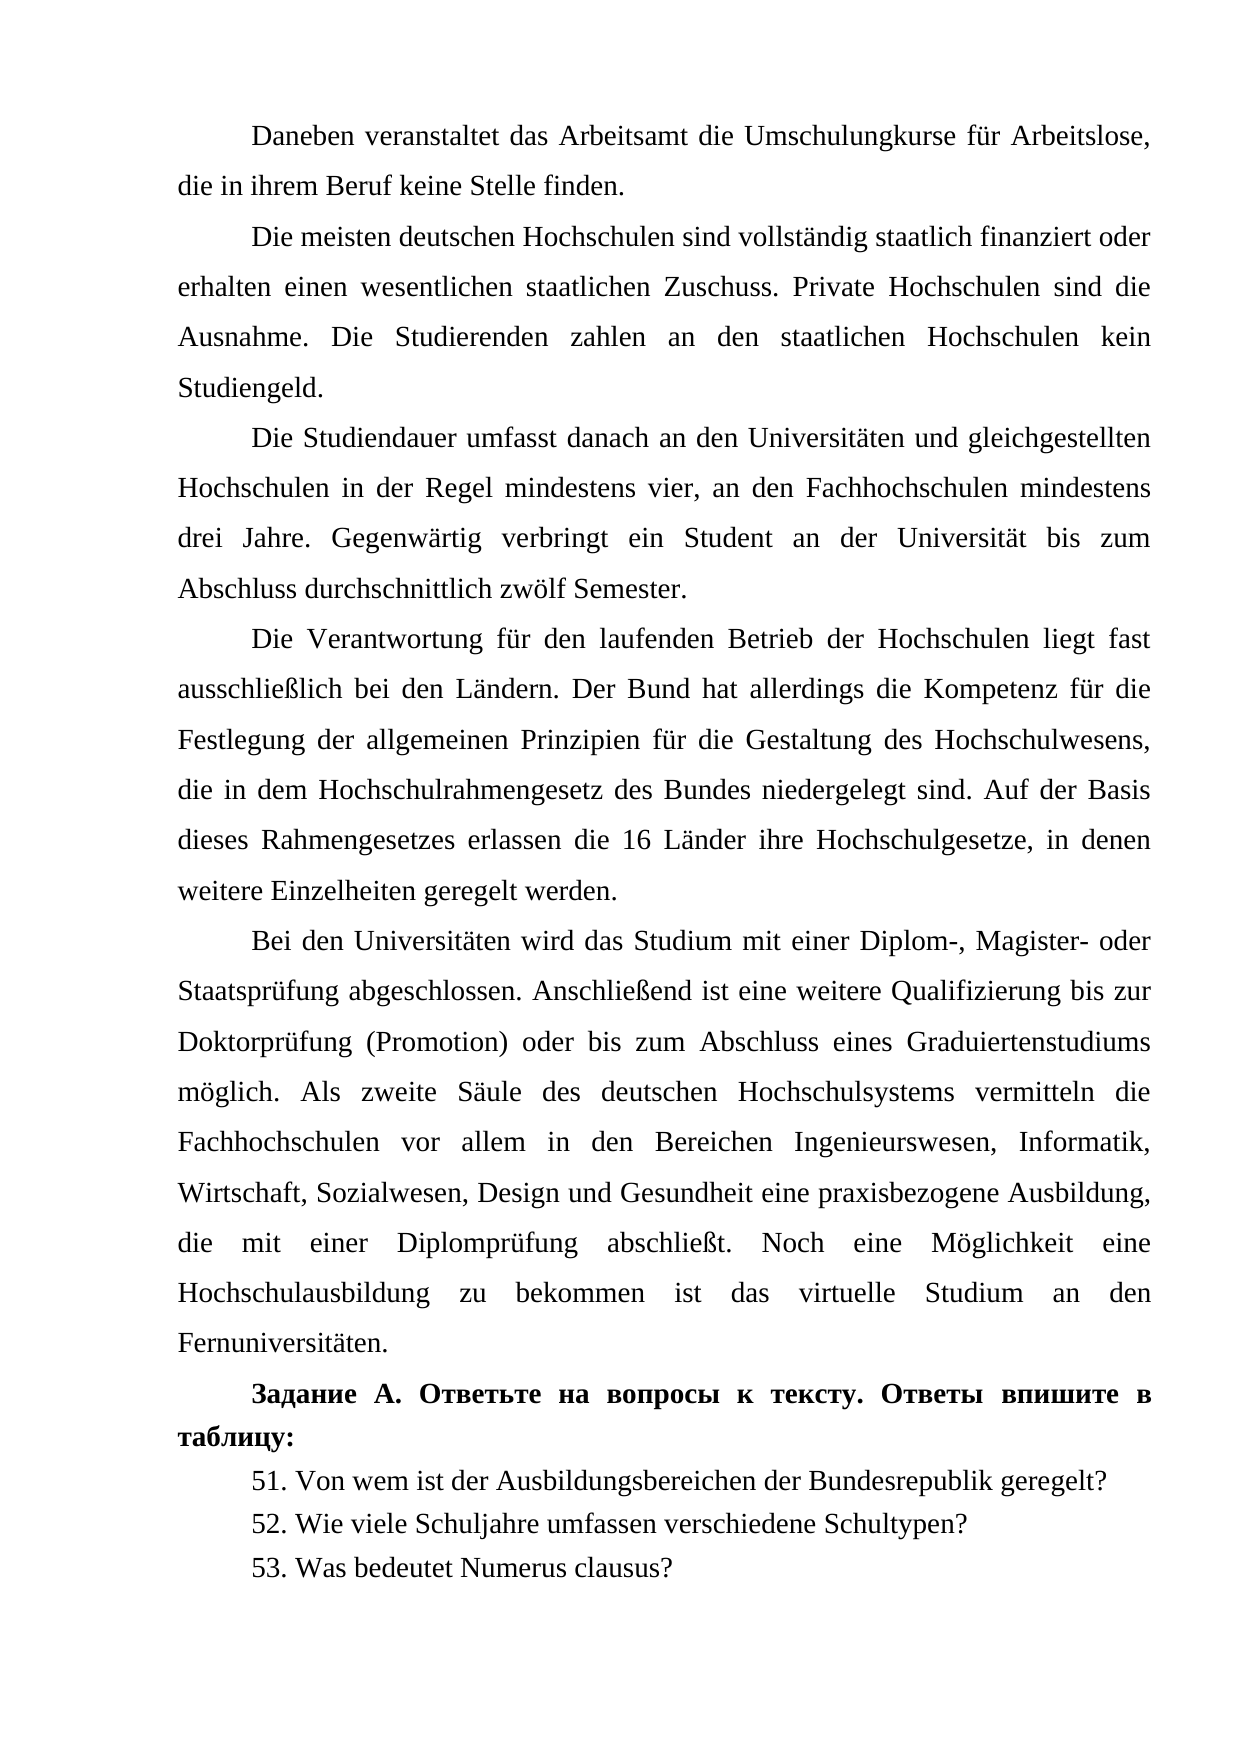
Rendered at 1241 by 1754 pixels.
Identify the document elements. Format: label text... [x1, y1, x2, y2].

text 53. Was bedeutet Numerus clausus? [177, 1550, 1152, 1584]
text 51. Von wem ist der Ausbildungsbereichen der Bundesrepublik geregelt? [177, 1463, 1152, 1497]
text 52. Wie viele Schuljahre umfassen verschiedene Schultypen? [177, 1507, 1152, 1540]
text Bei den Universitäten wird das Studium mit einer Diplom-, Magister- oder Staatsprüfung abgeschlossen. Anschließend ist eine weitere Qualifizierung bis zur Doktorprüfung (Promotion) oder bis zum Abschluss eines Graduiertenstudiums möglich. Als zweite Säule des deutschen Hochschulsystems vermitteln die Fachhochschulen vor allem in den Bereichen Ingenieurswesen, Informatik, Wirtschaft, Sozialwesen, Design und Gesundheit eine praxisbezogene Ausbildung, die mit einer Diplomprüfung abschließt. Noch eine Möglichkeit eine Hochschulausbildung zu bekommen ist das virtuelle Studium an den Fernuniversitäten. [177, 923, 1152, 1359]
text Die Verantwortung für den laufenden Betrieb der Hochschulen liegt fast ausschließlich bei den Ländern. Der Bund hat allerdings die Kompetenz für die Festlegung der allgemeinen Prinzipien für die Gestaltung des Hochschulwesens, die in dem Hochschulrahmengesetz des Bundes niedergelegt sind. Auf der Basis dieses Rahmengesetzes erlassen die 16 Länder ihre Hochschulgesetze, in denen weitere Einzelheiten geregelt werden. [177, 621, 1152, 906]
text Задание А. Ответьте на вопросы к тексту. Ответы впишите в таблицу: [177, 1376, 1152, 1453]
text Die Studiendauer umfasst danach an den Universitäten und gleichgestellten Hochschulen in der Regel mindestens vier, an den Fachhochschulen mindestens drei Jahre. Gegenwärtig verbringt ein Student an der Universität bis zum Abschluss durchschnittlich zwölf Semester. [177, 420, 1152, 604]
text Die meisten deutschen Hochschulen sind vollständig staatlich finanziert oder erhalten einen wesentlichen staatlichen Zuschuss. Private Hochschulen sind die Ausnahme. Die Studierenden zahlen an den staatlichen Hochschulen kein Studiengeld. [177, 219, 1152, 403]
text Daneben veranstaltet das Arbeitsamt die Umschulungkurse für Arbeitslose, die in ihrem Beruf keine Stelle finden. [177, 118, 1152, 202]
